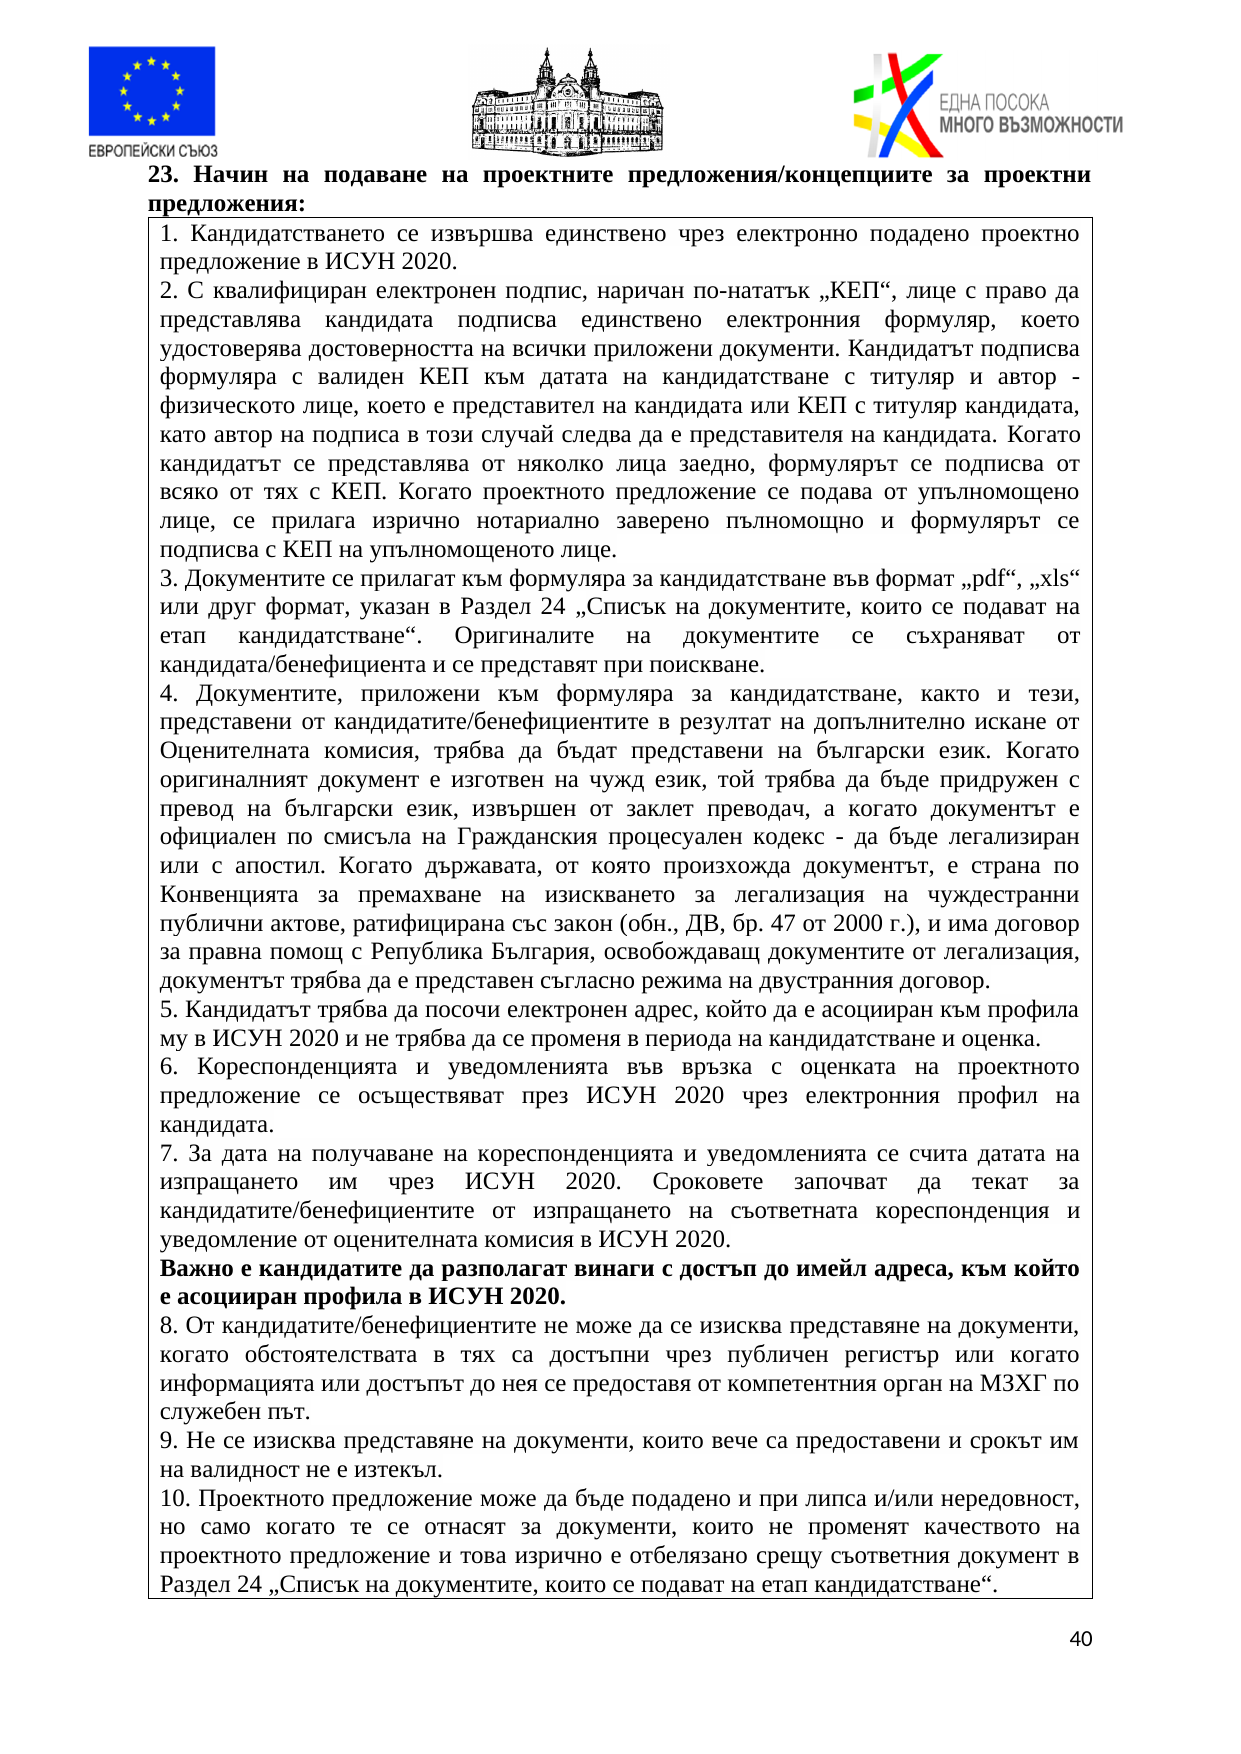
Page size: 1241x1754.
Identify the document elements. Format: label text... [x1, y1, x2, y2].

picture [846, 50, 1125, 160]
picture [88, 45, 219, 160]
subtitle 23. Начин на подаване на проектните предложения/концепциите за проектни предложения: [148, 159, 1092, 217]
picture [467, 44, 671, 160]
